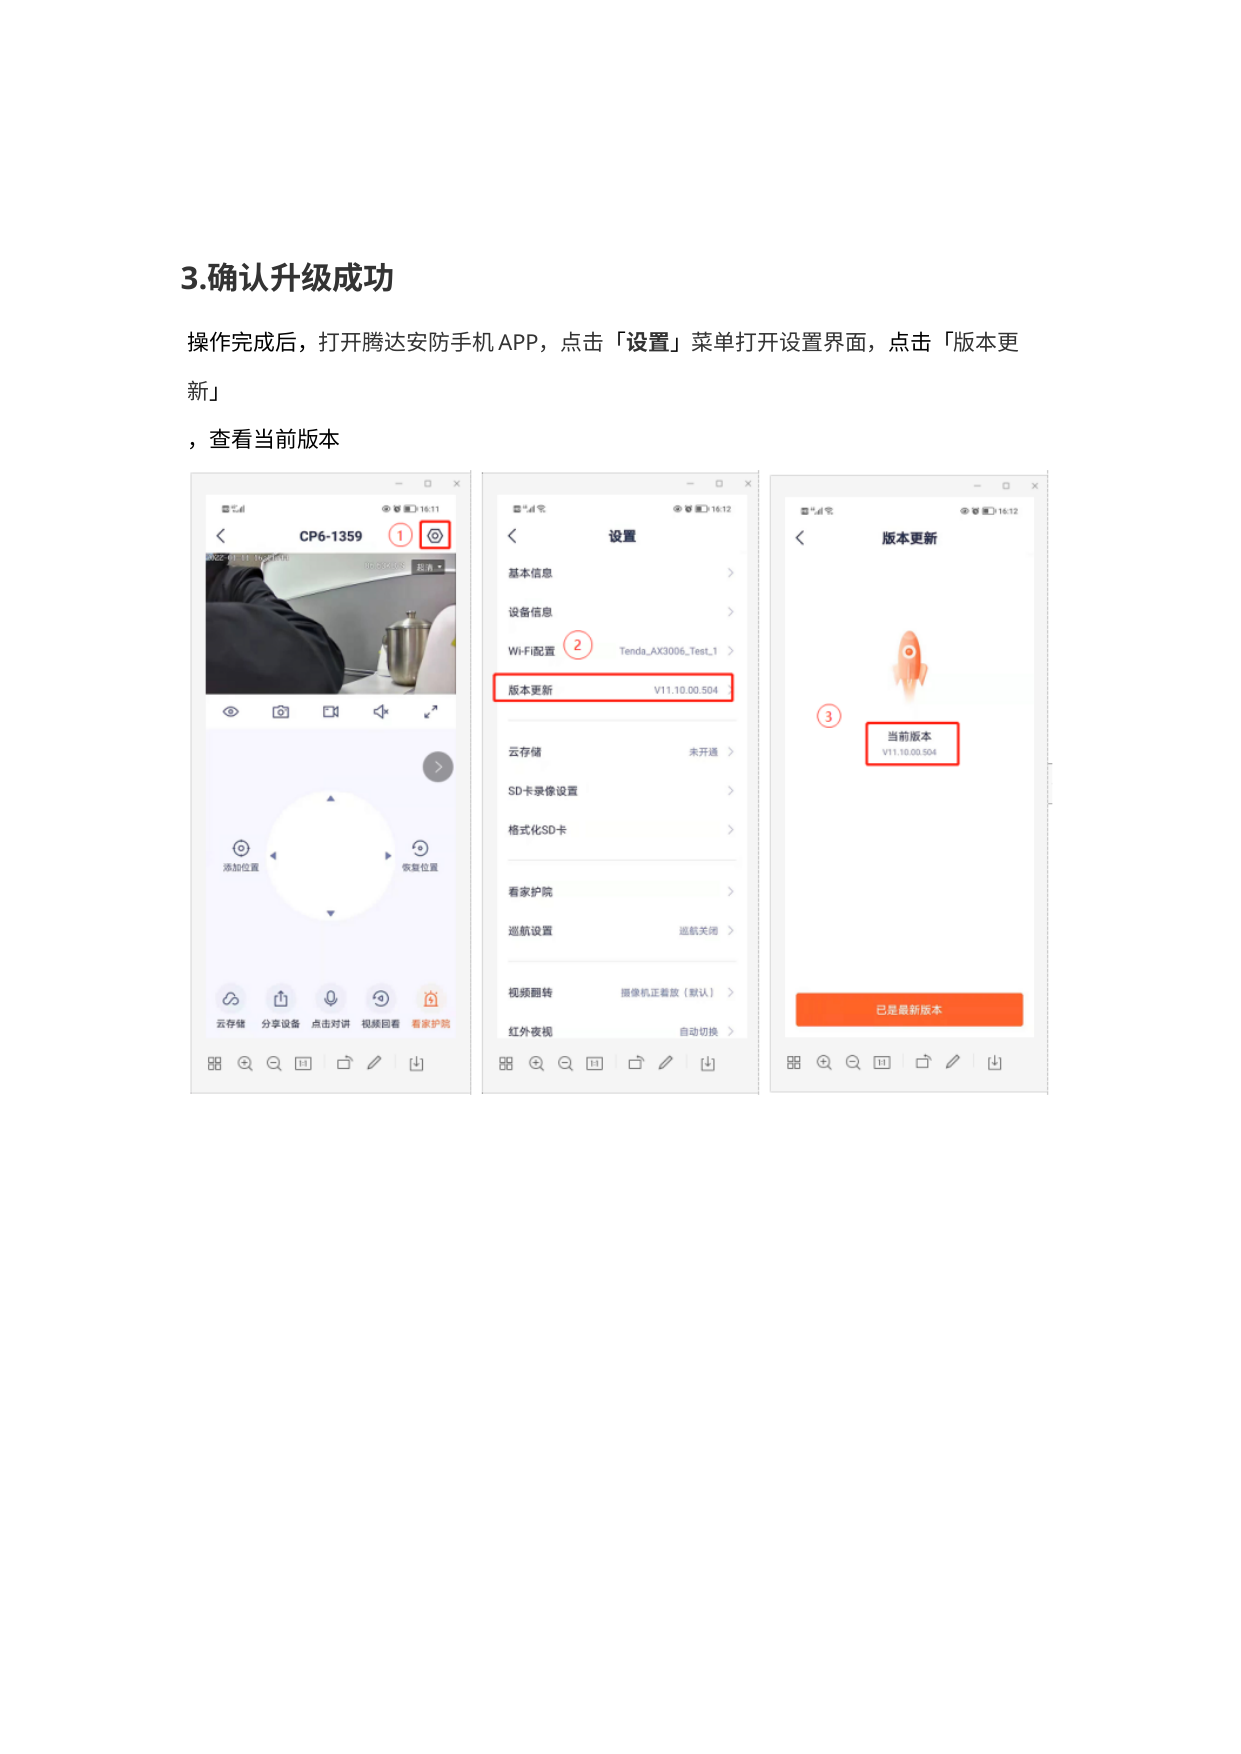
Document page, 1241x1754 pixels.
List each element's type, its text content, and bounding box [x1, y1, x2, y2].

text ，查看当前版本 [187, 422, 1053, 454]
text 3.确认升级成功 [180, 243, 1053, 308]
text 操作完成后，打开腾达安防手机APP，点击「设置」菜单打开设置界面，点击「版本更新」 [187, 324, 1053, 406]
picture [187, 470, 1053, 1095]
